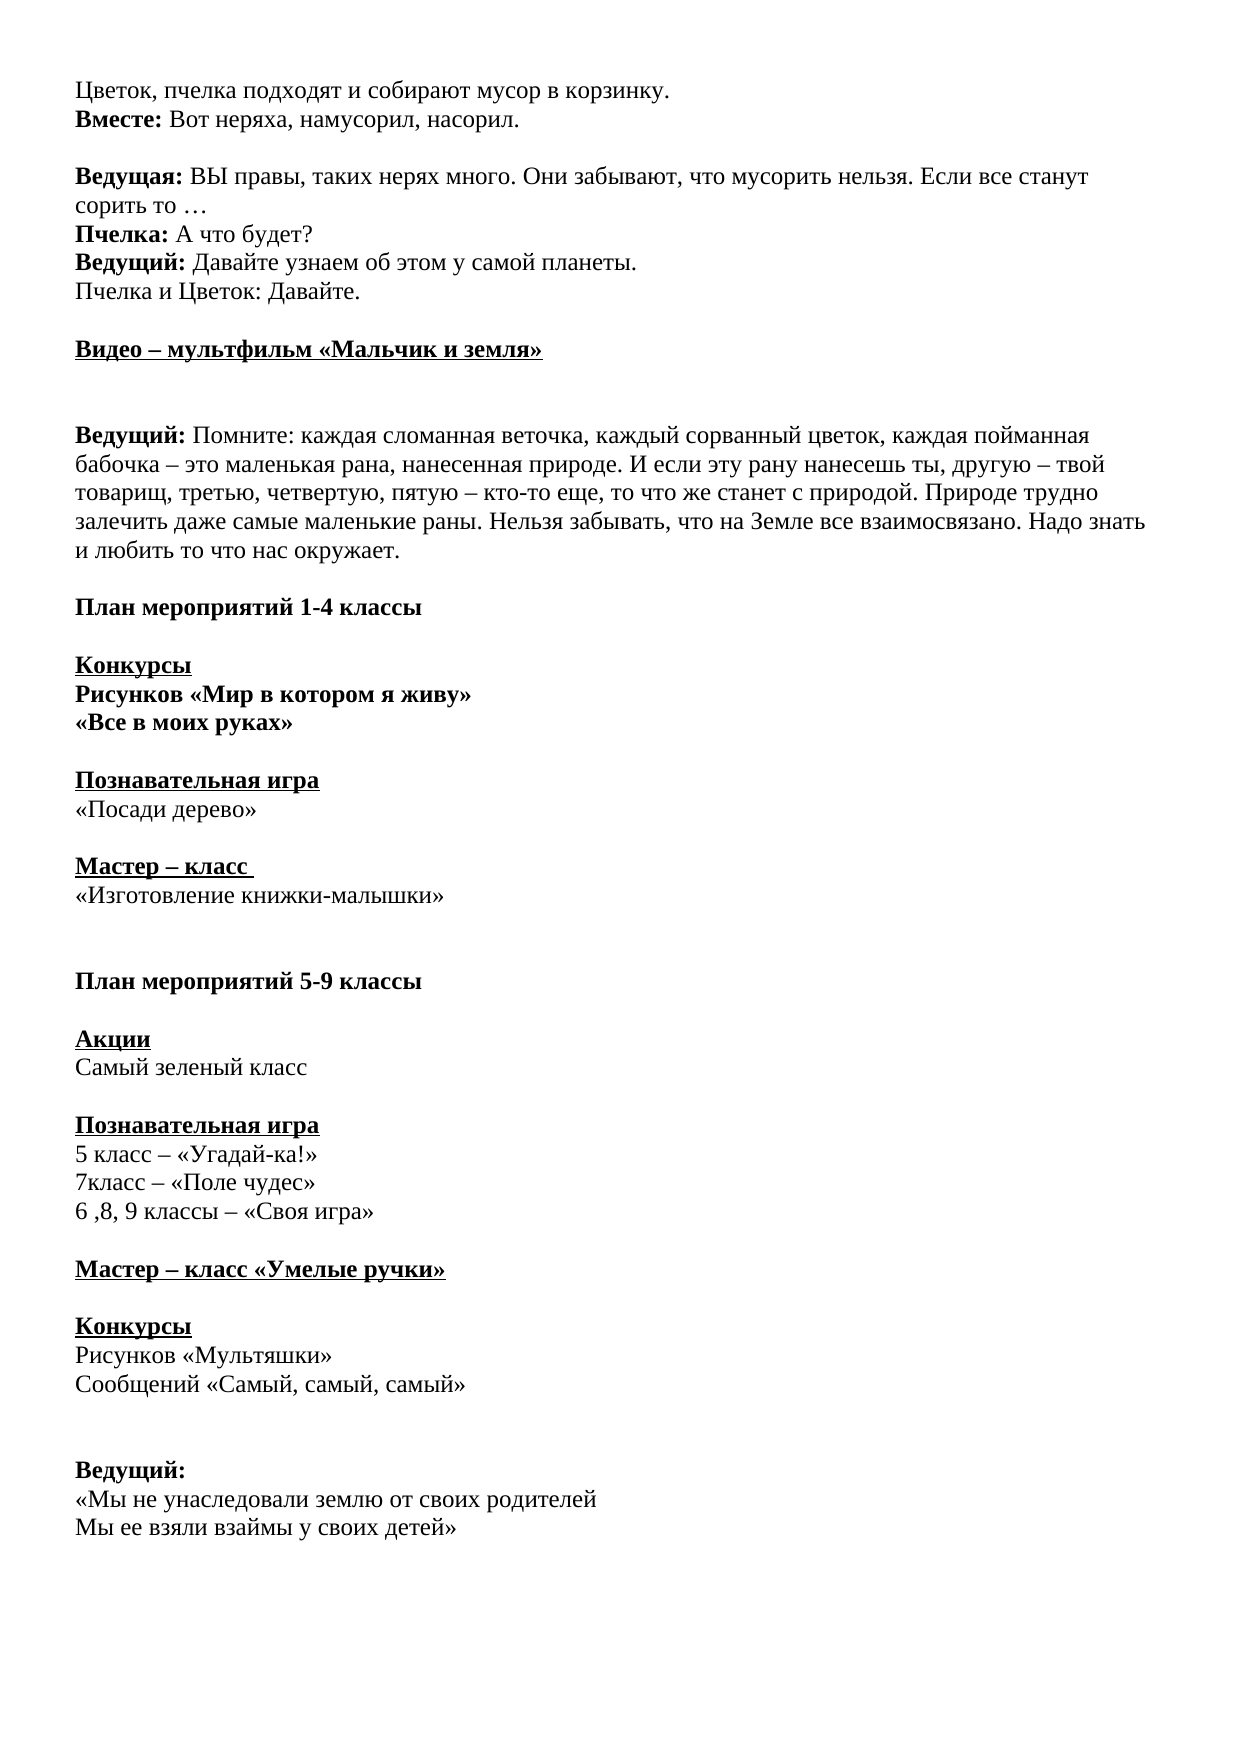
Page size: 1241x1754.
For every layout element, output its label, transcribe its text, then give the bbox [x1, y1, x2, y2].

text Мастер – класс «Умелые ручки» [75, 1254, 1165, 1282]
text Сообщений «Самый, самый, самый» [75, 1369, 1165, 1397]
text Познавательная игра [75, 1110, 1165, 1139]
text Ведущий: [75, 1455, 1165, 1484]
text Цветок, пчелка подходят и собирают мусор в корзинку. [75, 75, 1165, 104]
text План мероприятий 1-4 классы [75, 592, 1165, 621]
text 5 класс – «Угадай-ка!» [75, 1139, 1165, 1167]
text План мероприятий 5-9 классы [75, 966, 1165, 995]
text Рисунков «Мир в котором я живу» [75, 679, 1165, 707]
text Ведущая: ВЫ правы, таких нерях много. Они забывают, что мусорить нельзя. Если все станут сорить то … [75, 161, 1165, 219]
text 7класс – «Поле чудес» [75, 1167, 1165, 1196]
text Пчелка: А что будет? [75, 219, 1165, 247]
text «Все в моих руках» [75, 707, 1165, 736]
text Мы ее взяли взаймы у своих детей» [75, 1512, 1165, 1541]
text Пчелка и Цветок: Давайте. [75, 276, 1165, 305]
text Акции [75, 1024, 1165, 1052]
text 6 ,8, 9 классы – «Своя игра» [75, 1196, 1165, 1225]
text Ведущий: Давайте узнаем об этом у самой планеты. [75, 247, 1165, 276]
text «Посади дерево» [75, 794, 1165, 822]
text Вместе: Вот неряха, намусорил, насорил. [75, 104, 1165, 132]
text Конкурсы [75, 1311, 1165, 1340]
text Мастер – класс [75, 851, 1165, 880]
text Самый зеленый класс [75, 1052, 1165, 1081]
text «Мы не унаследовали землю от своих родителей [75, 1484, 1165, 1512]
text Видео – мультфильм «Мальчик и земля» [75, 334, 1165, 362]
text Рисунков «Мультяшки» [75, 1340, 1165, 1369]
text Ведущий: Помните: каждая сломанная веточка, каждый сорванный цветок, каждая пойманная бабочка – это маленькая рана, нанесенная природе. И если эту рану нанесешь ты, другую – твой товарищ, третью, четвертую, пятую – кто-то еще, то что же станет с природой. Природе трудно залечить даже самые маленькие раны. Нельзя забывать, что на Земле все взаимосвязано. Надо знать и любить то что нас окружает. [75, 420, 1165, 564]
text Познавательная игра [75, 765, 1165, 794]
text «Изготовление книжки-малышки» [75, 880, 1165, 909]
text Конкурсы [75, 650, 1165, 679]
